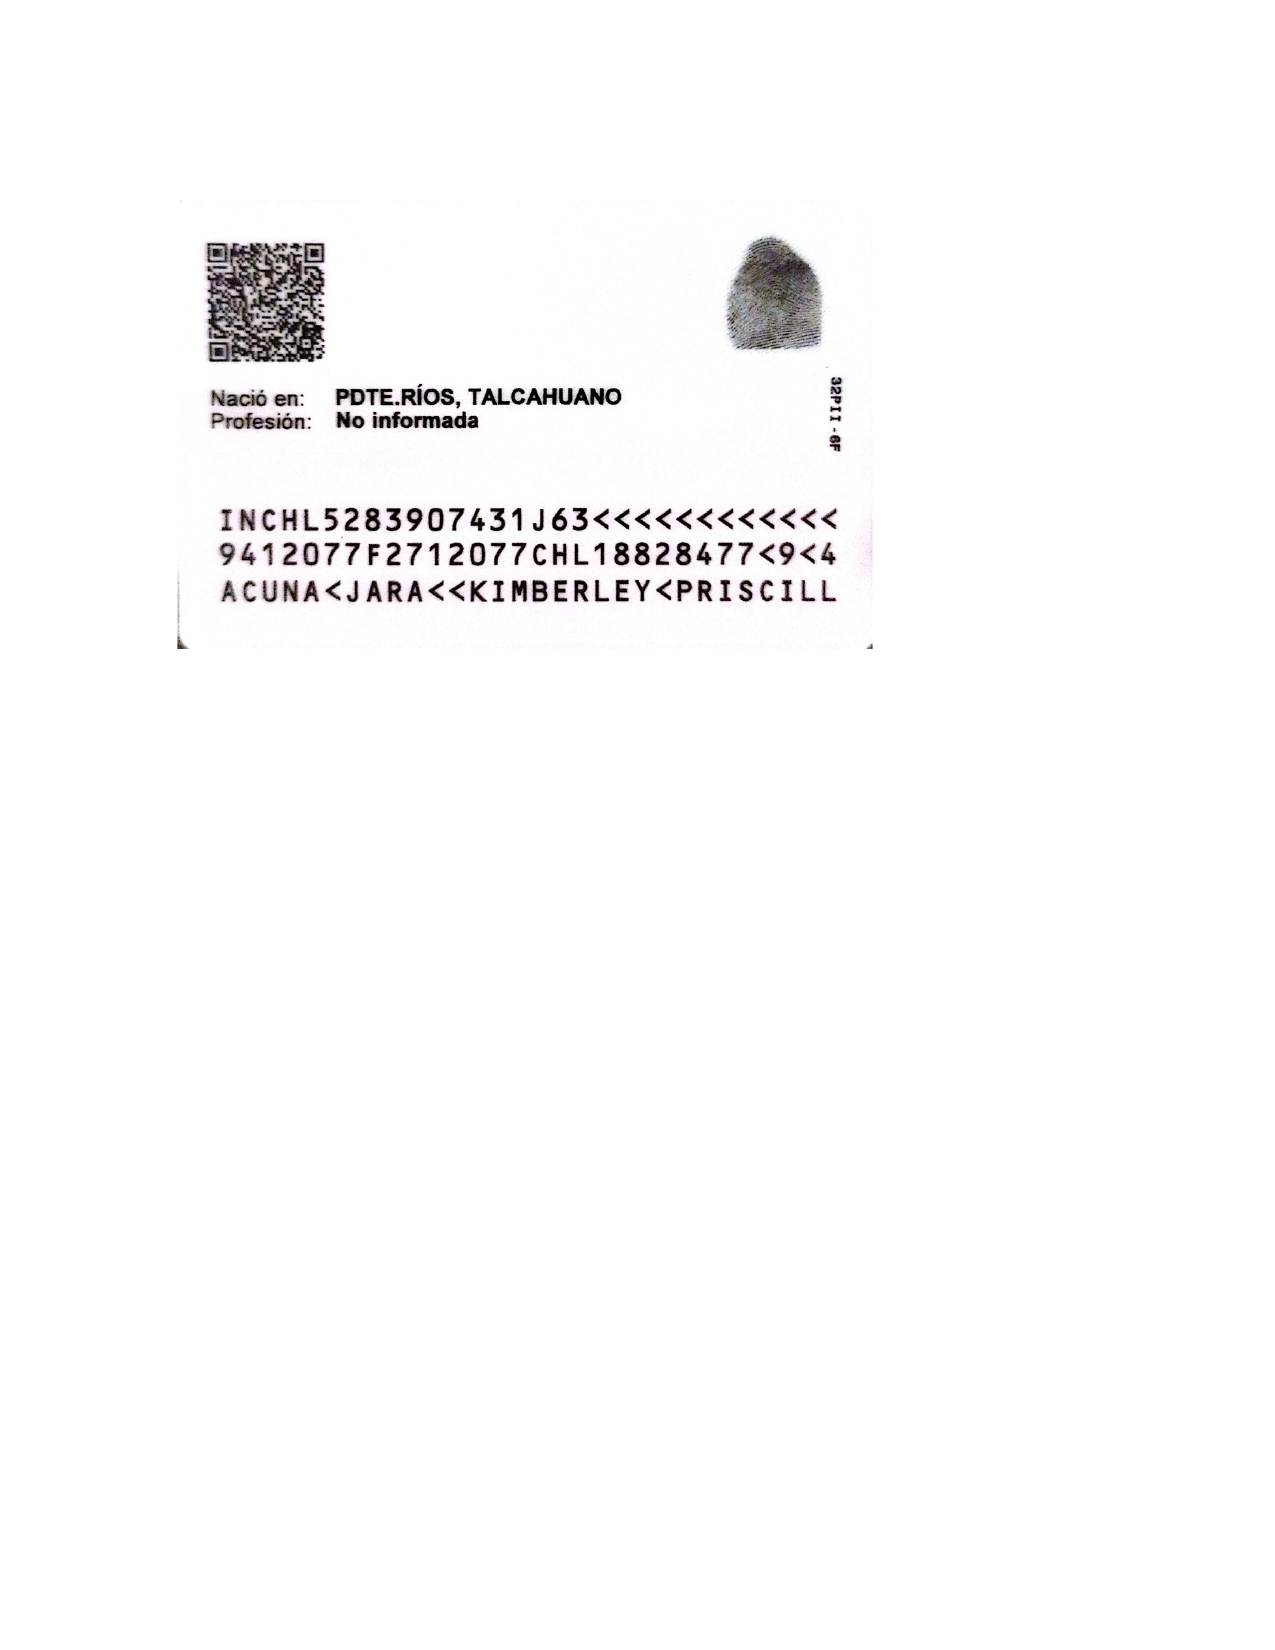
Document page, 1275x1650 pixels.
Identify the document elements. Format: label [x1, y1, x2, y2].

picture [177, 200, 873, 649]
